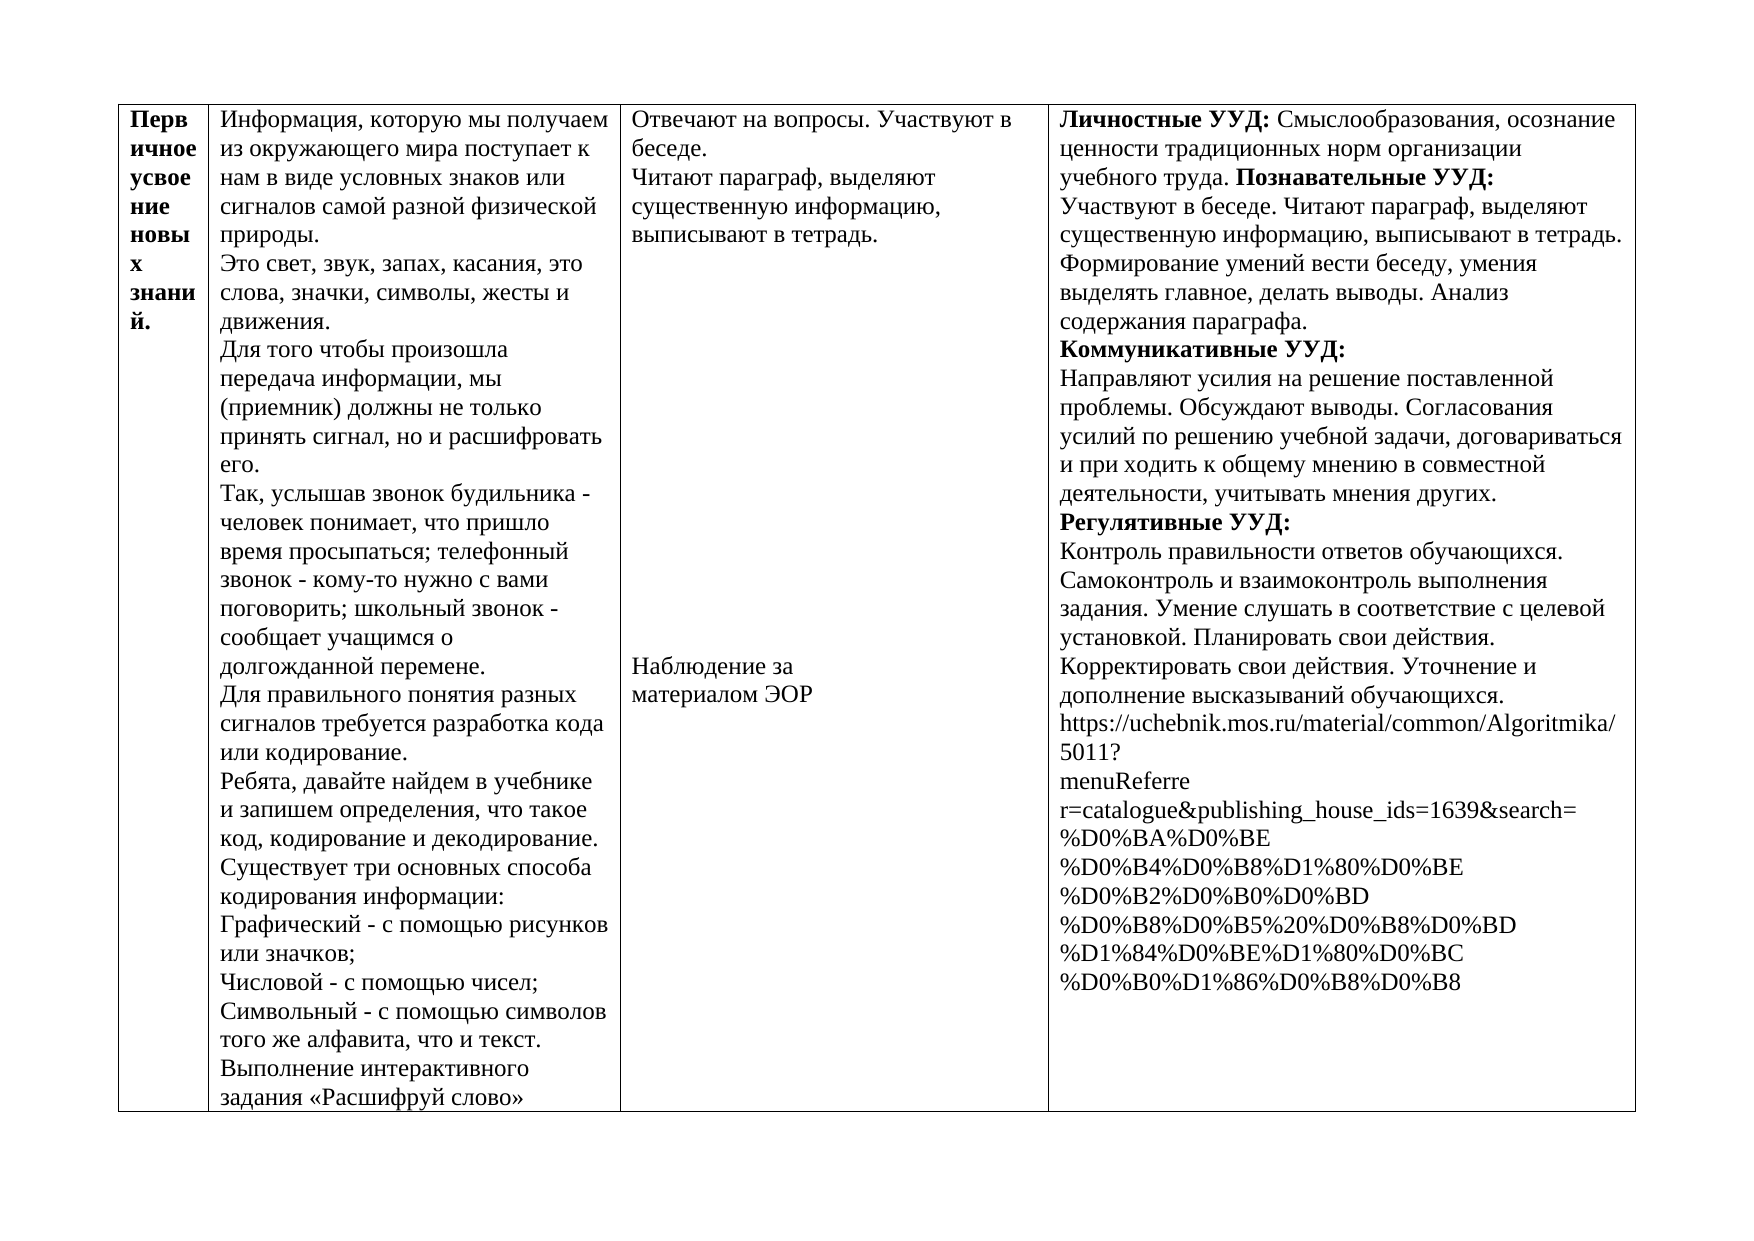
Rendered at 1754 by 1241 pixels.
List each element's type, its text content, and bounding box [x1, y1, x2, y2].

table_header Информация, которую мы получаем из окружающего мира поступает к нам в виде условных знаков или сигналов самой разной физической природы. Это свет, звук, запах, касания, это слова, значки, символы, жесты и движения. Для того чтобы произошла передача информации, мы (приемник) должны не только принять сигнал, но и расшифровать его. Так, услышав звонок будильника - человек понимает, что пришло время просыпаться; телефонный звонок - кому-то нужно с вами поговорить; школьный звонок - сообщает учащимся о долгожданной перемене. Для правильного понятия разных сигналов требуется разработка кода или кодирование. Ребята, давайте найдем в учебнике и запишем определения, что такое код, кодирование и декодирование. Существует три основных способа кодирования информации: Графический - с помощью рисунков или значков; Числовой - с помощью чисел; Символьный - с помощью символов того же алфавита, что и текст. Выполнение интерактивного задания «Расшифруй слово» [209, 105, 620, 1111]
table_header Первичное усвоение новых знаний. [119, 105, 208, 1111]
table_header Личностные УУД: Смыслообразования, осознание ценности традиционных норм организации учебного труда. Познавательные УУД: Участвуют в беседе. Читают параграф, выделяют существенную информацию, выписывают в тетрадь. Формирование умений вести беседу, умения выделять главное, делать выводы. Анализ содержания параграфа. Коммуникативные УУД: Направляют усилия на решение поставленной проблемы. Обсуждают выводы. Согласования усилий по решению учебной задачи, договариваться и при ходить к общему мнению в совместной деятельности, учитывать мнения других. Регулятивные УУД: Контроль правильности ответов обучающихся. Самоконтроль и взаимоконтроль выполнения задания. Умение слушать в соответствие с целевой установкой. Планировать свои действия. Корректировать свои действия. Уточнение и дополнение высказываний обучающихся. https://uchebnik.mos.ru/material/common/Algoritmika/ 5011?menuReferrer=catalogue&publishing_house_ids=1639&search= %D0%BA%D0%BE%D0%B4%D0%B8%D1%80%D0%BE%D0%B2%D0%B0%D0%BD%D0%B8%D0%B5%20%D0%B8%D0%BD%D1%84%D0%BE%D1%80%D0%BC%D0%B0%D1%86%D0%B8%D0%B8 [1049, 105, 1635, 1111]
table_header Отвечают на вопросы. Участвуют в беседе. Читают параграф, выделяют существенную информацию, выписывают в тетрадь. Наблюдение за материалом ЭОР [621, 105, 1048, 1111]
